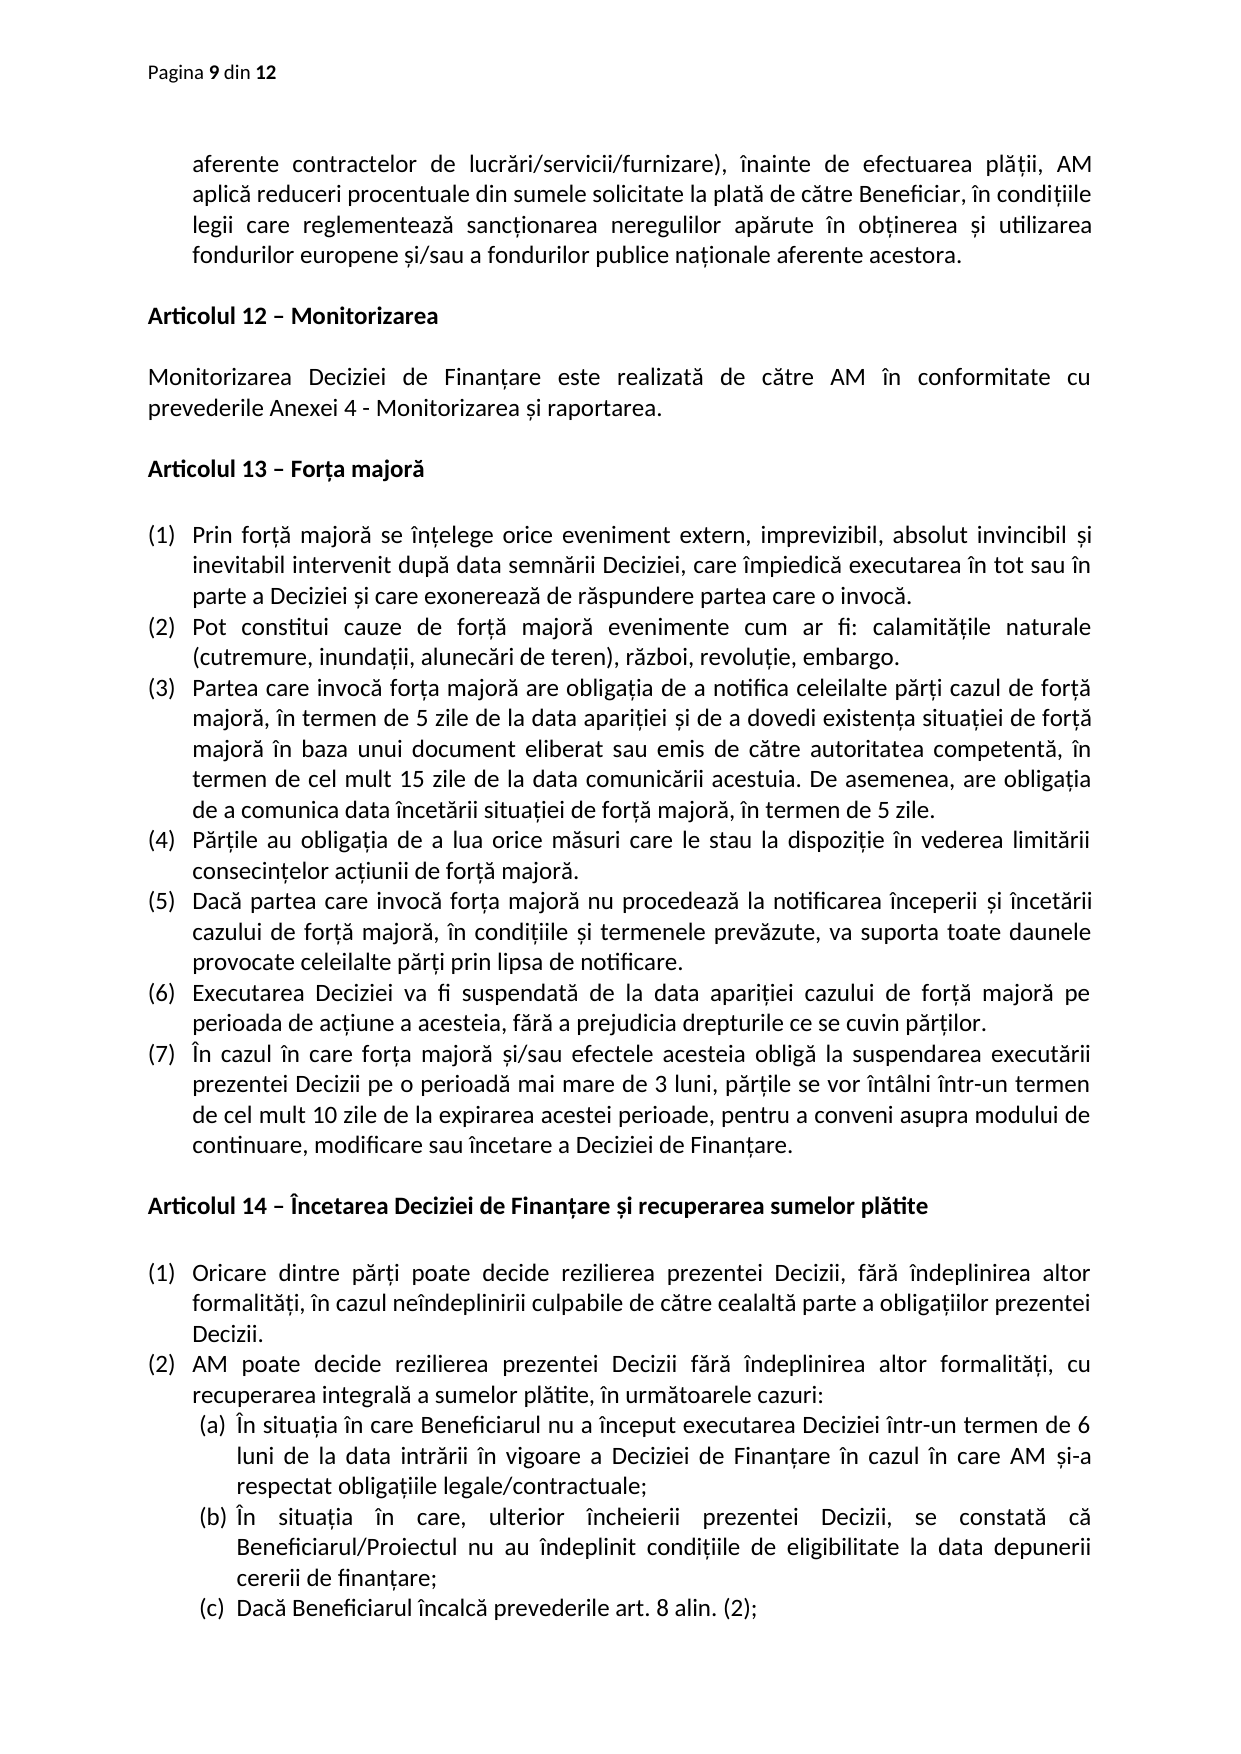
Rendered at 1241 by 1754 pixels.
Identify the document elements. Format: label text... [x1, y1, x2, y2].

list Monitorizarea Deciziei de Finanțare este realizată de către AM în conformitate cu prevederile Anexei 4 - Monitorizarea și raportarea. [148, 361, 1092, 422]
list În situația în care, ulterior încheierii prezentei Decizii, se constată că Beneficiarul/Proiectul nu au îndeplinit condițiile de eligibilitate la data depunerii cererii de finanțare; [199, 1501, 1092, 1592]
list AM poate decide rezilierea prezentei Decizii fără îndeplinirea altor formalități, cu recuperarea integrală a sumelor plătite, în următoarele cazuri: [148, 1348, 1092, 1409]
list Prin forță majoră se înțelege orice eveniment extern, imprevizibil, absolut invincibil și inevitabil intervenit după data semnării Deciziei, care împiedică executarea în tot sau în parte a Deciziei și care exonerează de răspundere partea care o invocă. [148, 519, 1092, 611]
subtitle Articolul 12 – Monitorizarea [148, 300, 1092, 331]
list Partea care invocă forța majoră are obligația de a notifica celeilalte părți cazul de forță majoră, în termen de 5 zile de la data apariției și de a dovedi existența situației de forță majoră în baza unui document eliberat sau emis de către autoritatea competentă, în termen de cel mult 15 zile de la data comunicării acestuia. De asemenea, are obligația de a comunica data încetării situației de forță majoră, în termen de 5 zile. [148, 672, 1092, 824]
list Dacă Beneficiarul încalcă prevederile art. 8 alin. (2); [199, 1592, 1092, 1623]
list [148, 148, 1092, 270]
list Executarea Deciziei va fi suspendată de la data apariției cazului de forță majoră pe perioada de acțiune a acesteia, fără a prejudicia drepturile ce se cuvin părților. [148, 977, 1092, 1038]
list Oricare dintre părți poate decide rezilierea prezentei Decizii, fără îndeplinirea altor formalități, în cazul neîndeplinirii culpabile de către cealaltă parte a obligațiilor prezentei Decizii. [148, 1257, 1092, 1348]
list Pot constitui cauze de forță majoră evenimente cum ar fi: calamitățile naturale (cutremure, inundații, alunecări de teren), război, revoluție, embargo. [148, 611, 1092, 672]
list Dacă partea care invocă forța majoră nu procedează la notificarea începerii și încetării cazului de forță majoră, în condițiile și termenele prevăzute, va suporta toate daunele provocate celeilalte părți prin lipsa de notificare. [148, 885, 1092, 977]
list În situaţia în care Beneficiarul nu a început executarea Deciziei într-un termen de 6 luni de la data intrării în vigoare a Deciziei de Finanțare în cazul în care AM și-a respectat obligațiile legale/contractuale; [199, 1409, 1092, 1501]
list Părțile au obligația de a lua orice măsuri care le stau la dispoziție în vederea limitării consecințelor acțiunii de forță majoră. [148, 824, 1092, 885]
list În cazul în care forța majoră și/sau efectele acesteia obligă la suspendarea executării prezentei Decizii pe o perioadă mai mare de 3 luni, părțile se vor întâlni într-un termen de cel mult 10 zile de la expirarea acestei perioade, pentru a conveni asupra modului de continuare, modificare sau încetare a Deciziei de Finanțare. [148, 1038, 1092, 1160]
subtitle Articolul 13 – Forța majoră [148, 453, 1092, 483]
subtitle Articolul 14 – Încetarea Deciziei de Finanțare și recuperarea sumelor plătite [148, 1191, 1092, 1221]
